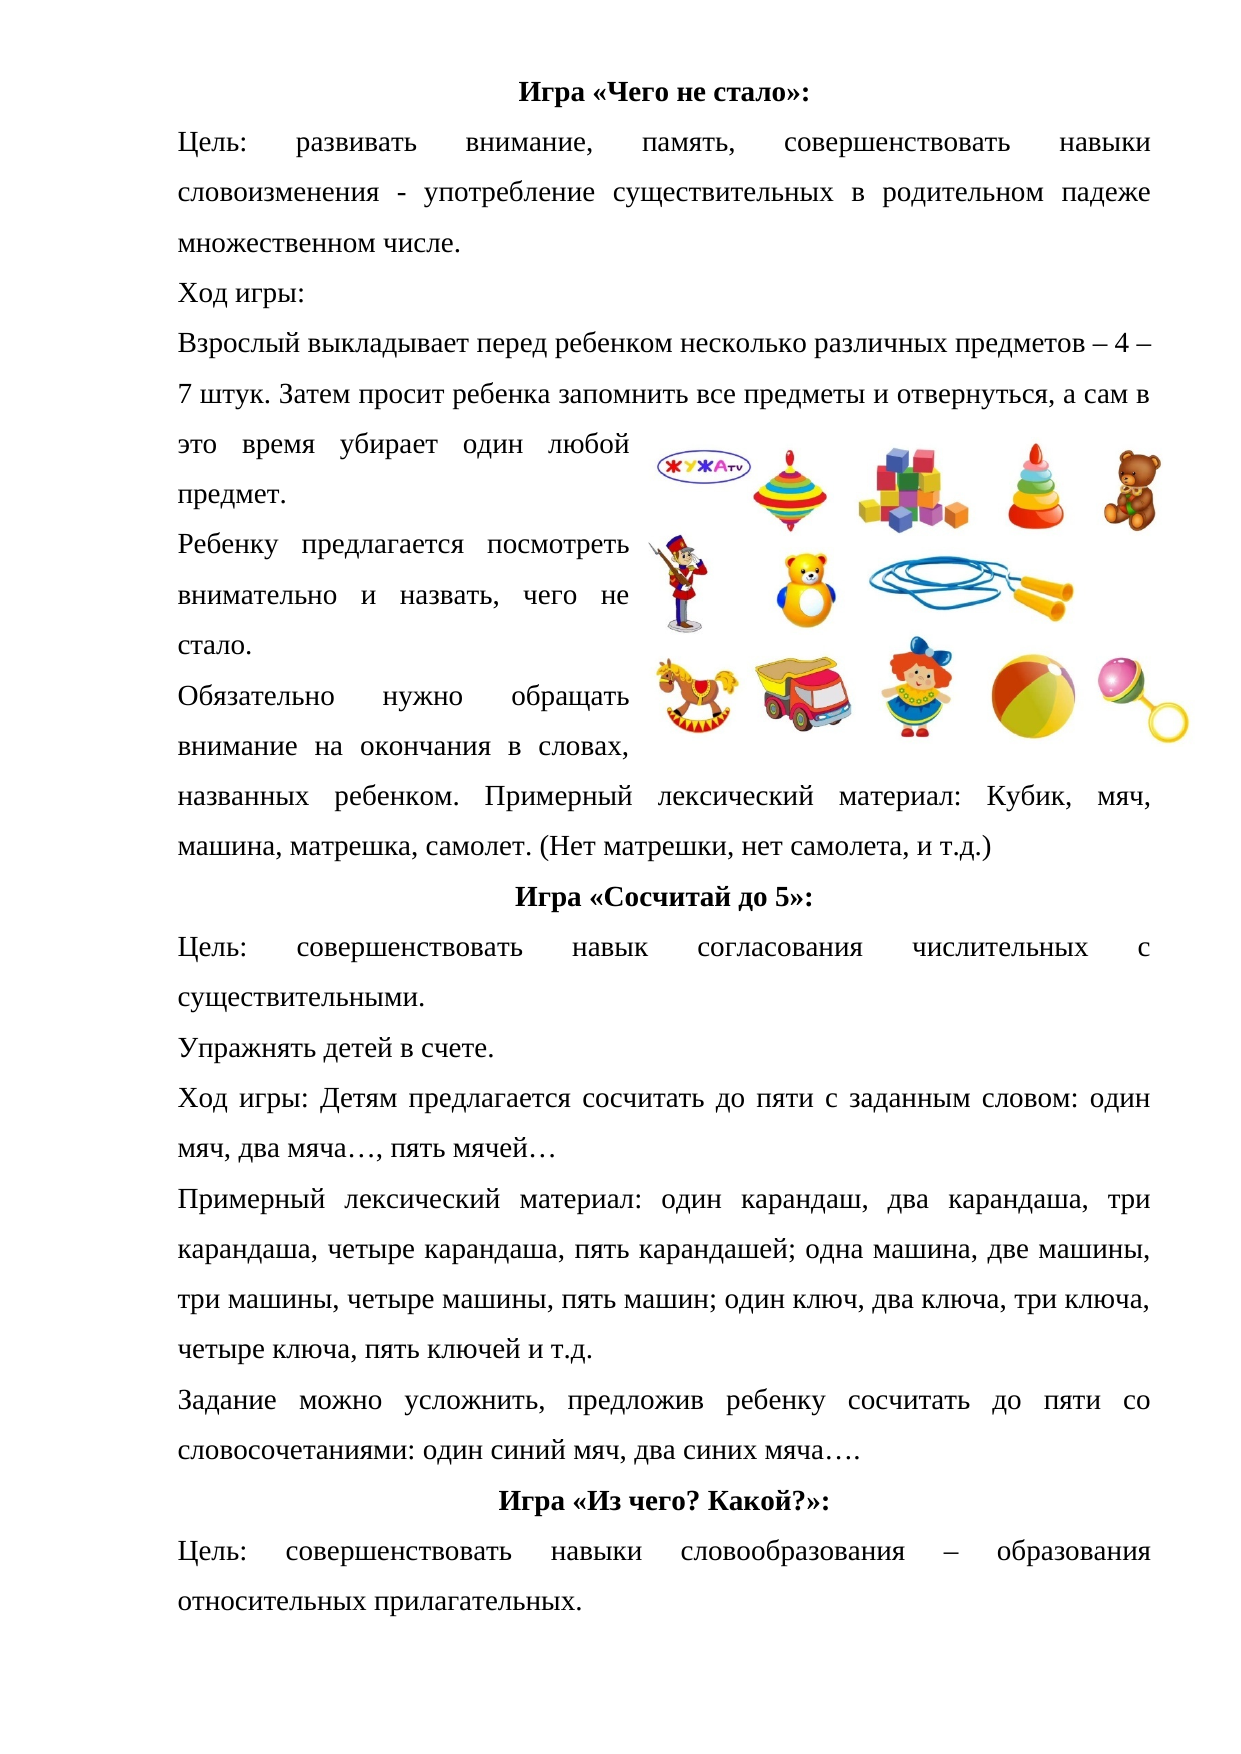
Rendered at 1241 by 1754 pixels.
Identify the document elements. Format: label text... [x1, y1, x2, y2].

text Обязательно нужно обращать внимание на окончания в словах, названных ребенком. Примерный лексический материал: Кубик, мяч, машина, матрешка, самолет. (Нет матрешки, нет самолета, и т.д.) [177, 678, 1152, 862]
text Упражнять детей в счете. [177, 1030, 1152, 1063]
text Цель: совершенствовать навык согласования числительных с существительными. [177, 929, 1152, 1013]
text Игра «Из чего? Какой?»: [177, 1483, 1152, 1516]
text Взрослый выкладывает перед ребенком несколько различных предметов – 4 – 7 штук. Затем просит ребенка запомнить все предметы и отвернуться, а сам в это время убирает один любой предмет. [177, 325, 1152, 510]
text Цель: совершенствовать навыки словообразования – образования относительных прилагательных. [177, 1533, 1152, 1617]
text Ребенку предлагается посмотреть внимательно и назвать, чего не стало. [177, 527, 648, 661]
text Задание можно усложнить, предложив ребенку сосчитать до пяти со словосочетаниями: один синий мяч, два синих мяча…. [177, 1382, 1152, 1466]
text Игра «Сосчитай до 5»: [177, 879, 1152, 912]
picture [648, 437, 1197, 747]
text Примерный лексический материал: один карандаш, два карандаша, три карандаша, четыре карандаша, пять карандашей; одна машина, две машины, три машины, четыре машины, пять машин; один ключ, два ключа, три ключа, четыре ключа, пять ключей и т.д. [177, 1181, 1152, 1365]
text Ход игры: [177, 275, 1152, 309]
text Цель: развивать внимание, память, совершенствовать навыки словоизменения - употребление существительных в родительном падеже множественном числе. [177, 124, 1152, 258]
text Игра «Чего не стало»: [177, 74, 1152, 107]
text Ход игры: Детям предлагается сосчитать до пяти с заданным словом: один мяч, два мяча…, пять мячей… [177, 1080, 1152, 1164]
